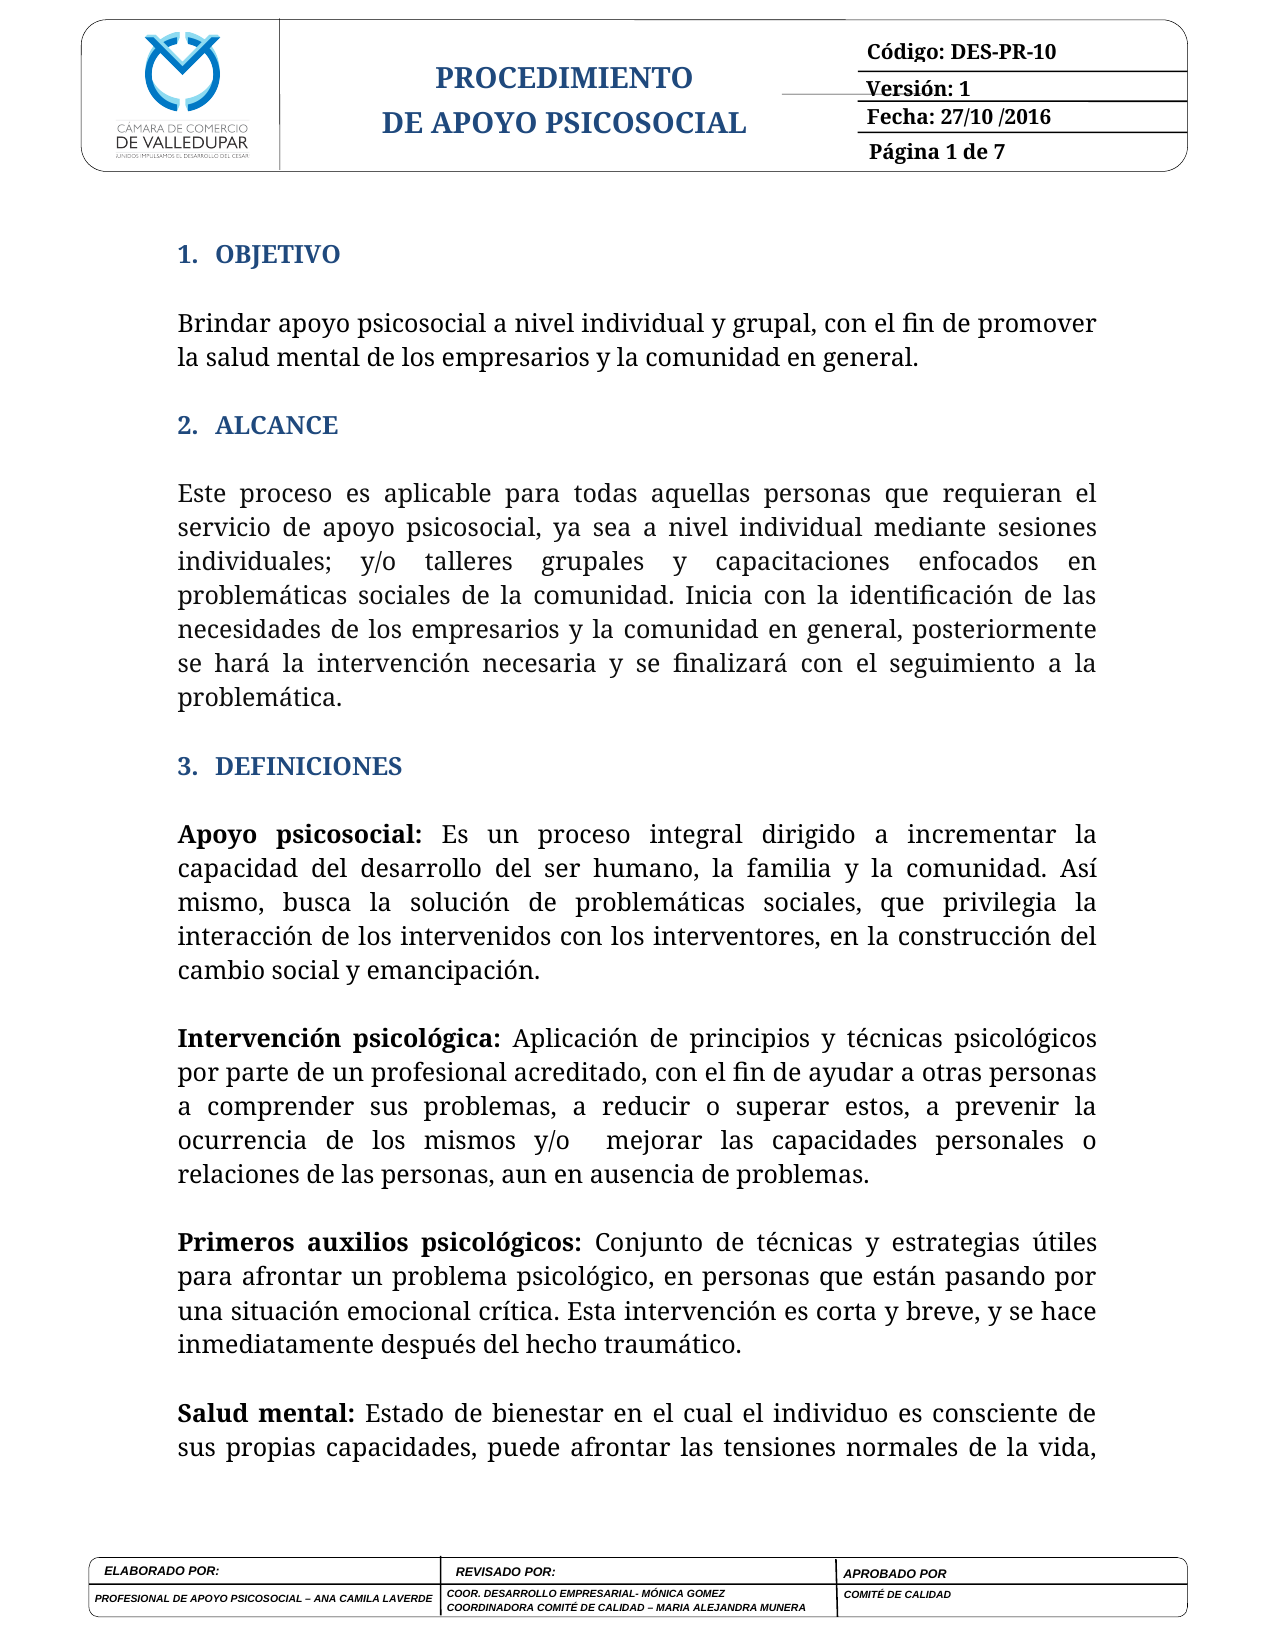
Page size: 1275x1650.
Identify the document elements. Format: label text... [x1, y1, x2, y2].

title Este proceso es aplicable para todas aquellas personas que requieran el servicio de apoyo psicosocial, ya sea a nivel individual mediante sesiones individuales; y/o talleres grupales y capacitaciones enfocados en problemáticas sociales de la comunidad. Inicia con la identificación de las necesidades de los empresarios y la comunidad en general, posteriormente se hará la intervención necesaria y se finalizará con el seguimiento a la problemática. [177, 476, 1098, 714]
title Brindar apoyo psicosocial a nivel individual y grupal, con el fin de promover la salud mental de los empresarios y la comunidad en general. [177, 305, 1098, 373]
text Apoyo psicosocial: Es un proceso integral dirigido a incrementar la capacidad del desarrollo del ser humano, la familia y la comunidad. Así mismo, busca la solución de problemáticas sociales, que privilegia la interacción de los intervenidos con los interventores, en la construcción del cambio social y emancipación. [177, 816, 1098, 987]
text Primeros auxilios psicológicos: Conjunto de técnicas y estrategias útiles para afrontar un problema psicológico, en personas que están pasando por una situación emocional crítica. Esta intervención es corta y breve, y se hace inmediatamente después del hecho traumático. [177, 1225, 1098, 1361]
title DEFINICIONES [177, 748, 1098, 782]
text Intervención psicológica: Aplicación de principios y técnicas psicológicos por parte de un profesional acreditado, con el fin de ayudar a otras personas a comprender sus problemas, a reducir o superar estos, a prevenir la ocurrencia de los mismos y/o mejorar las capacidades personales o relaciones de las personas, aun en ausencia de problemas. [177, 1021, 1098, 1191]
title OBJETIVO [177, 237, 1098, 271]
picture [115, 32, 250, 158]
title ALCANCE [177, 407, 1098, 442]
